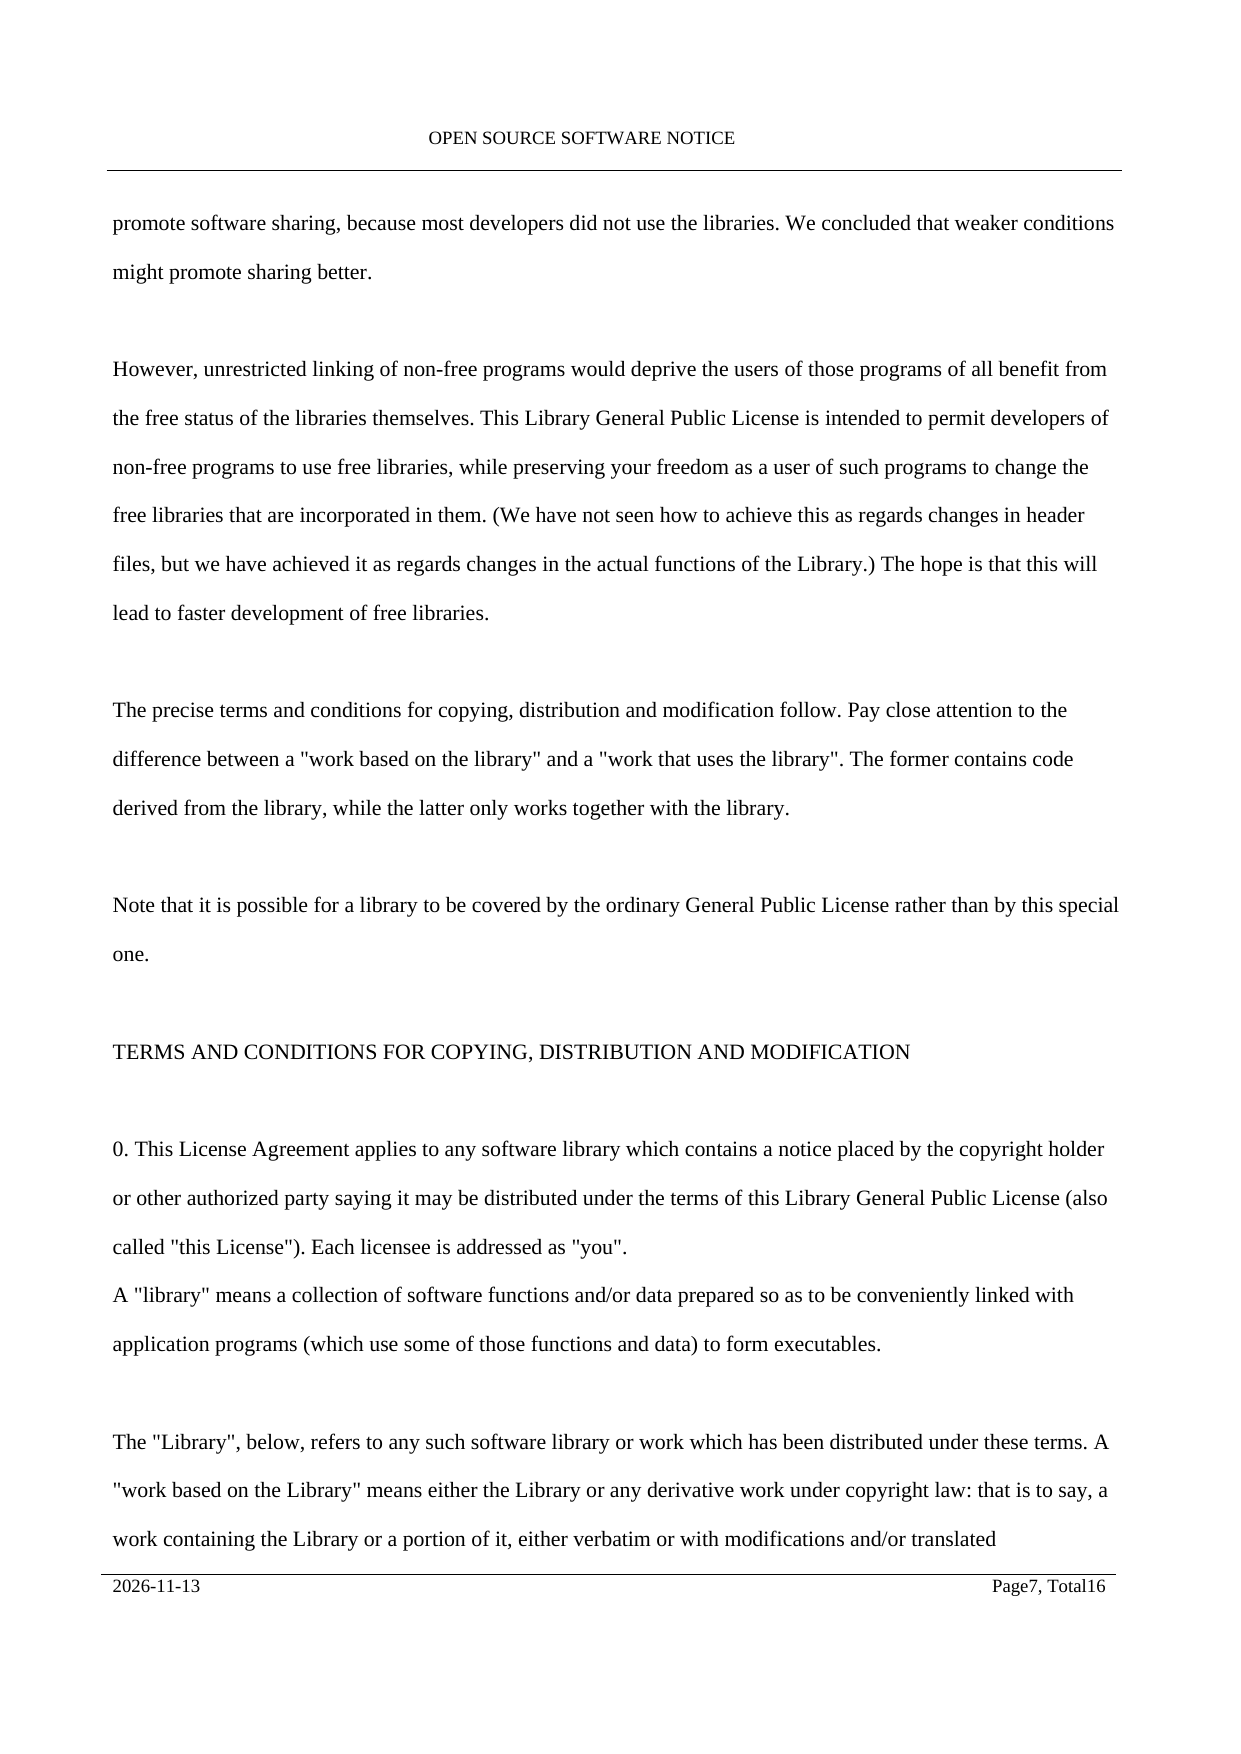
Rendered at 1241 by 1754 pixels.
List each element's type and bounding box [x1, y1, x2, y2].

text [112, 206, 1128, 1555]
